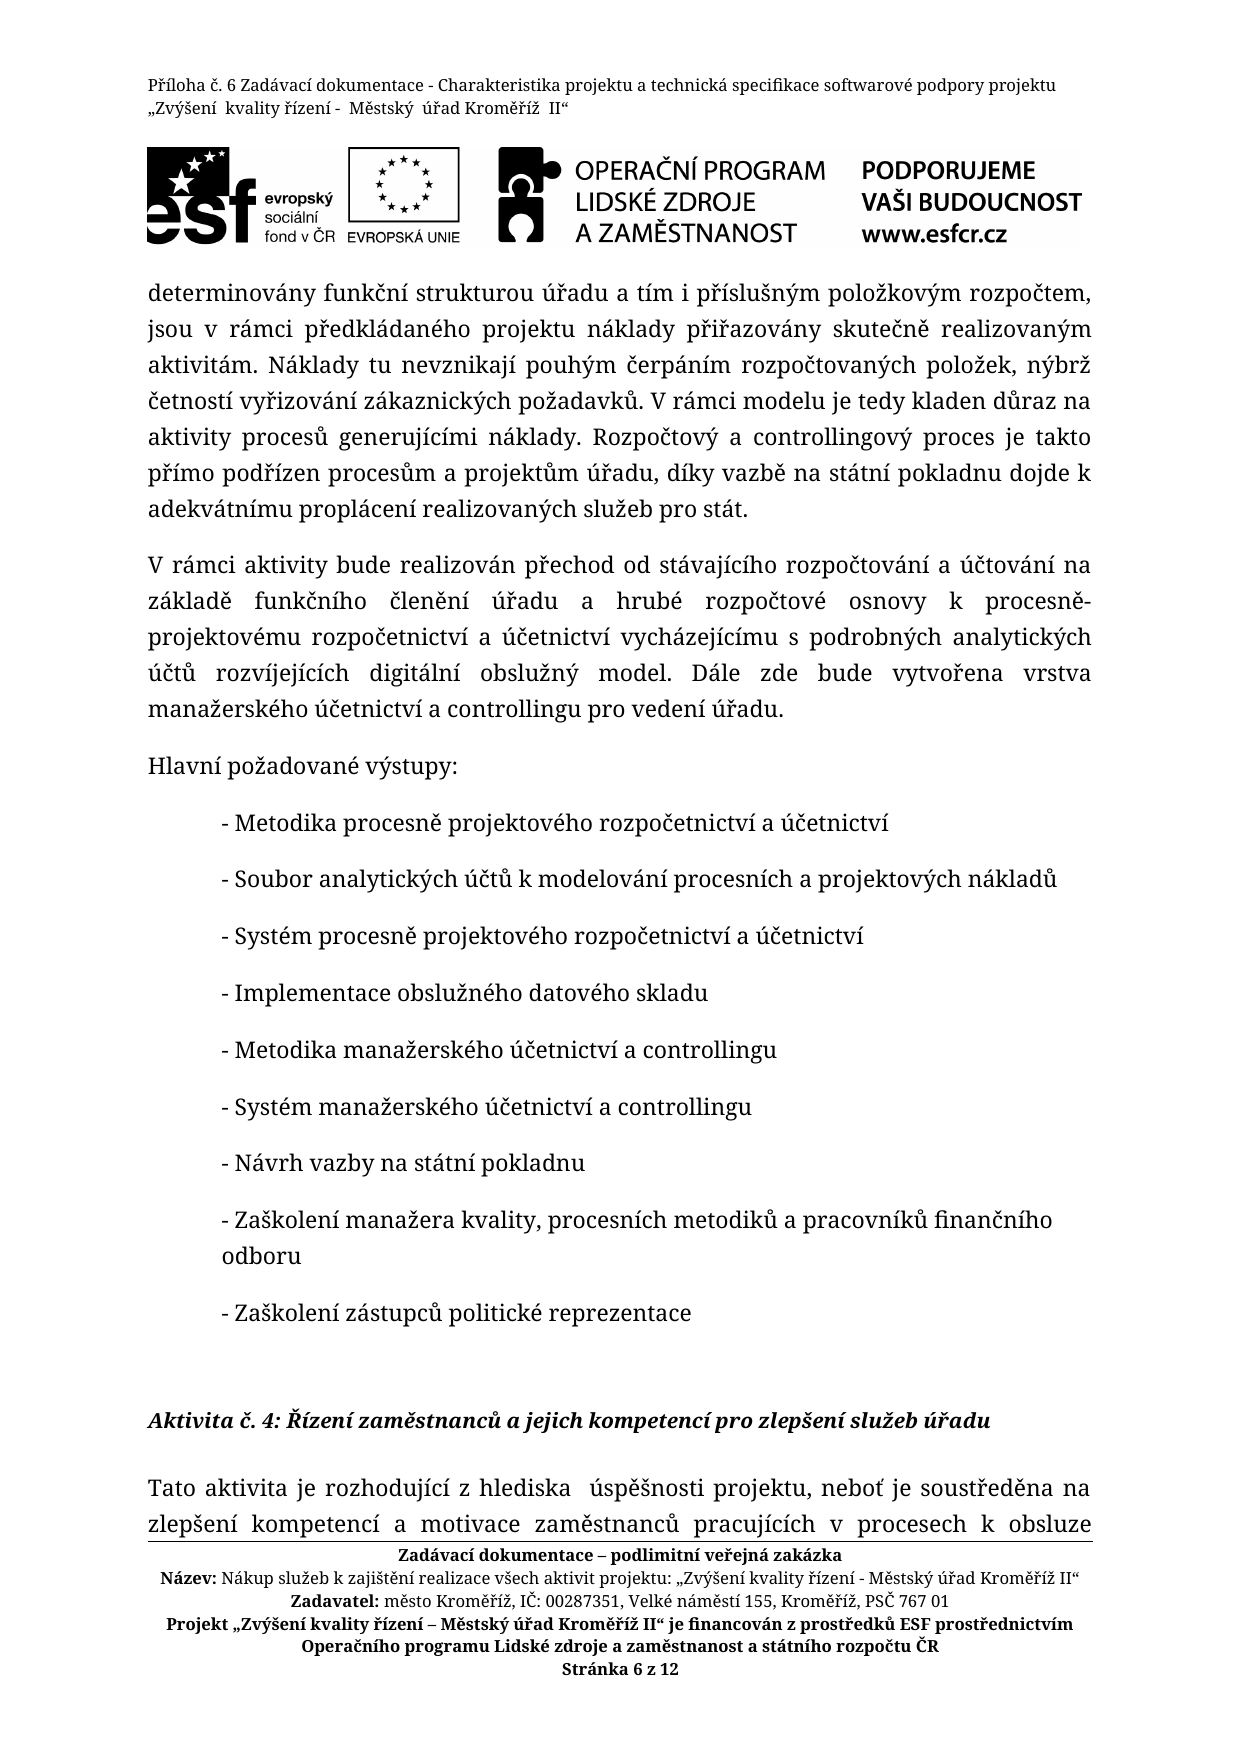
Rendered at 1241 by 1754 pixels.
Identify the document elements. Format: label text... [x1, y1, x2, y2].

text - Zaškolení manažera kvality, procesních metodiků a pracovníků finančního odboru [221, 1204, 1093, 1271]
text - Soubor analytických účtů k modelování procesních a projektových nákladů [221, 863, 1093, 894]
text - Metodika manažerského účetnictví a controllingu [221, 1034, 1093, 1065]
picture [147, 147, 1082, 249]
text - Metodika procesně projektového rozpočetnictví a účetnictví [221, 807, 1093, 838]
text Aktivita č. 4: Řízení zaměstnanců a jejich kompetencí pro zlepšení služeb úřadu [148, 1406, 1093, 1435]
text - Systém manažerského účetnictví a controllingu [221, 1090, 1093, 1122]
text - Návrh vazby na státní pokladnu [221, 1147, 1093, 1178]
text Hlavní požadované výstupy: [148, 750, 1093, 781]
text - Systém procesně projektového rozpočetnictví a účetnictví [221, 920, 1093, 951]
text - Implementace obslužného datového skladu [221, 977, 1093, 1008]
text - Zaškolení zástupců politické reprezentace [221, 1297, 1093, 1328]
text V rámci aktivity bude realizován přechod od stávajícího rozpočtování a účtování na základě funkčního členění úřadu a hrubé rozpočtové osnovy k procesně-projektovému rozpočetnictví a účetnictví vycházejícímu s podrobných analytických účtů rozvíjejících digitální obslužný model. Dále zde bude vytvořena vrstva manažerského účetnictví a controllingu pro vedení úřadu. [148, 549, 1093, 724]
